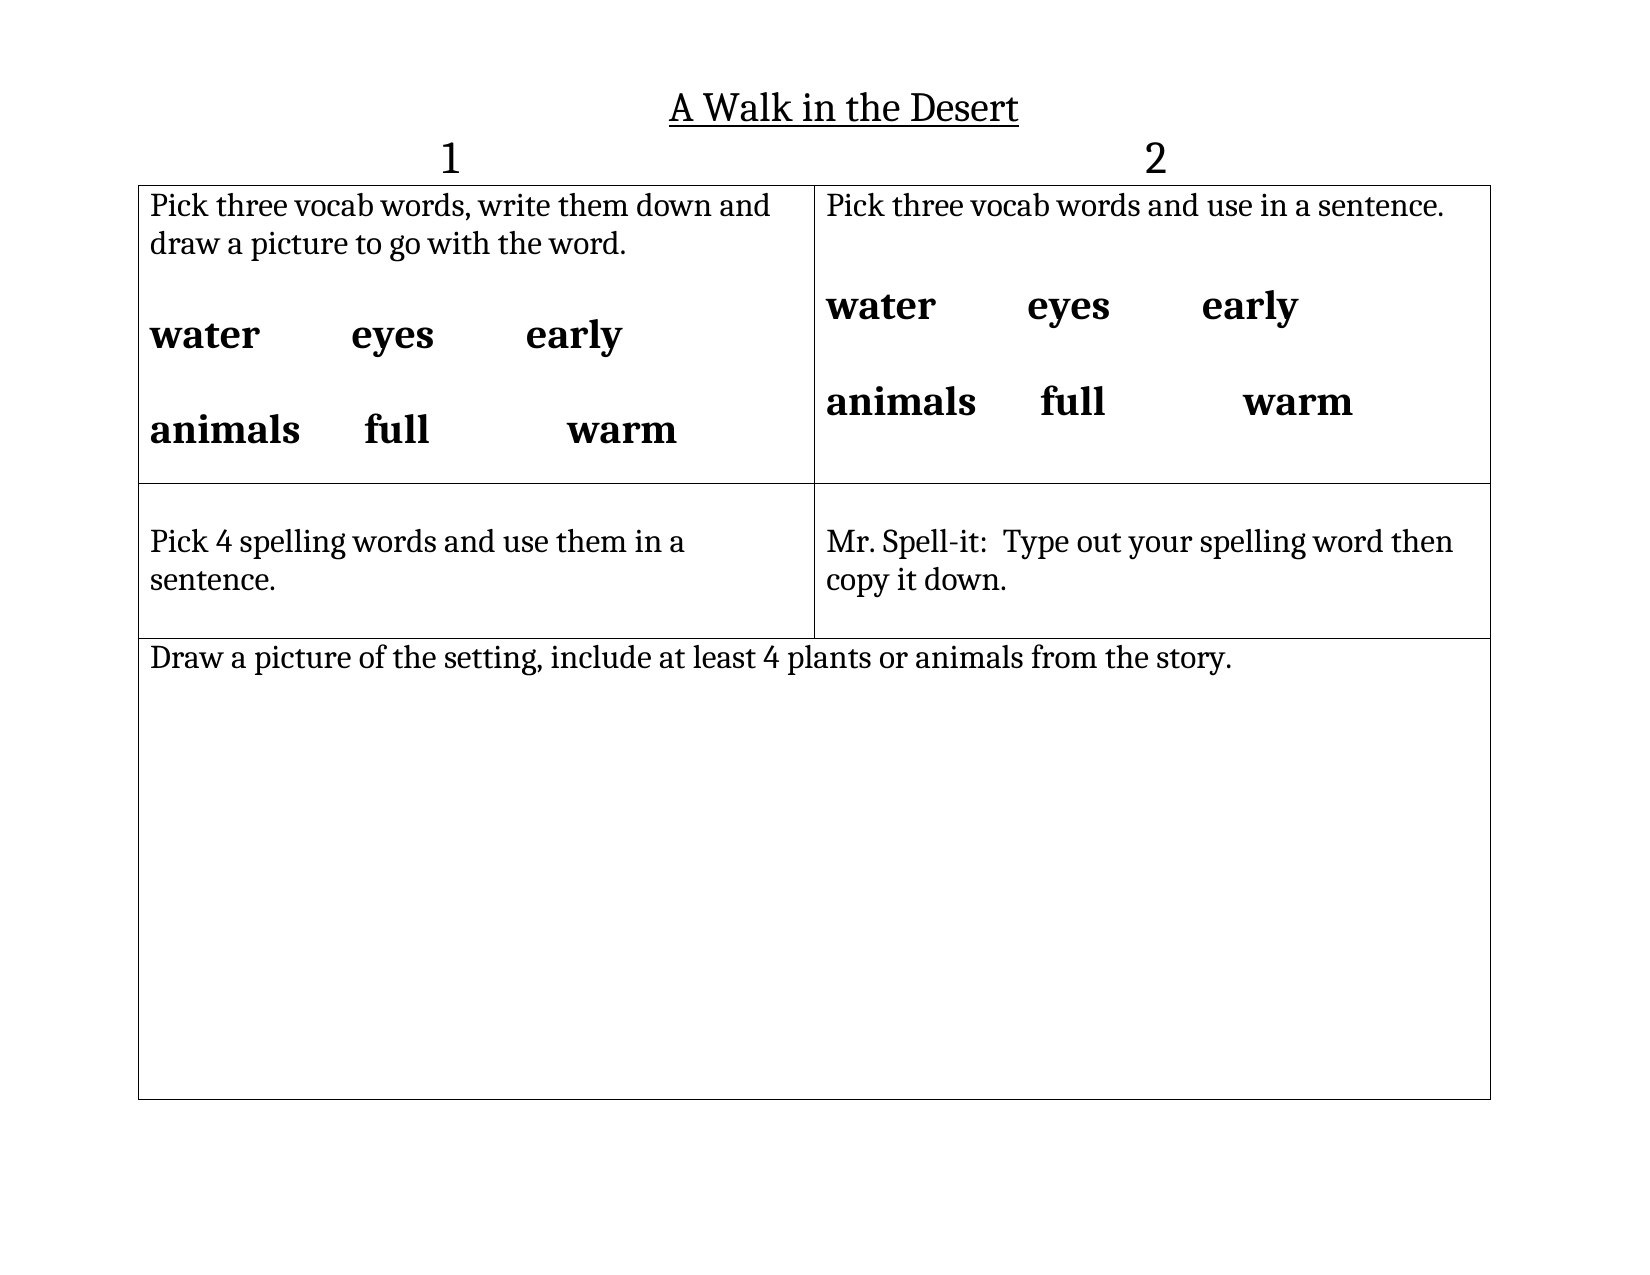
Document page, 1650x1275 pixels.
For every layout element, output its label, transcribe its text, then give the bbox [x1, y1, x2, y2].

table_header Pick three vocab words, write them down and draw a picture to go with the word. water eyes early animals full warm [139, 186, 814, 483]
text 1 2 [150, 132, 1537, 185]
table_cell Draw a picture of the setting, include at least 4 plants or animals from the story. [139, 639, 1490, 1098]
table_header Pick three vocab words and use in a sentence. water eyes early animals full warm [815, 186, 1490, 483]
table_cell Mr. Spell-it: Type out your spelling word then copy it down. [815, 484, 1490, 637]
text A Walk in the Desert [150, 84, 1537, 132]
table_cell Pick 4 spelling words and use them in a sentence. [139, 484, 814, 637]
